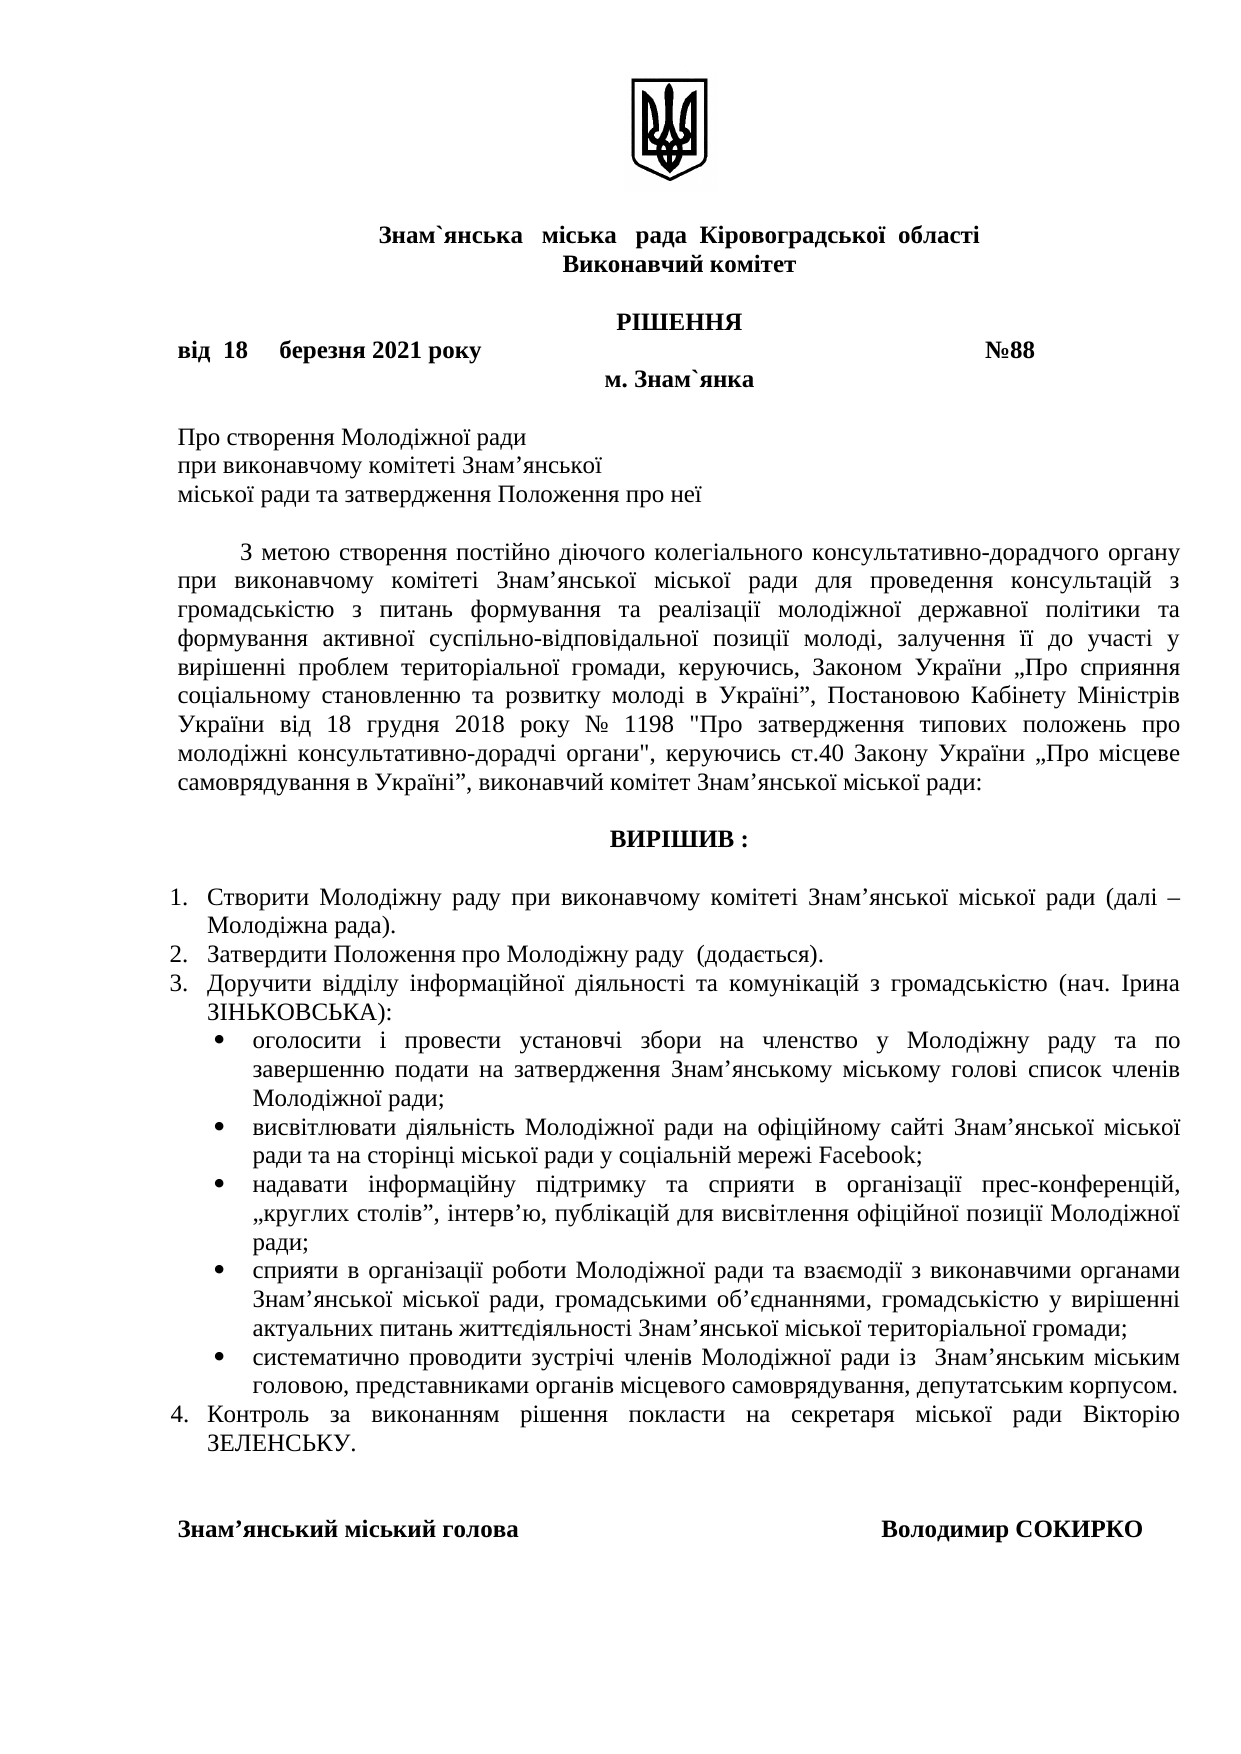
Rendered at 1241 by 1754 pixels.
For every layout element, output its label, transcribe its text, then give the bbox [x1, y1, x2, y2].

list Контроль за виконанням рішення покласти на секретаря міської ради Вікторію ЗЕЛЕНСЬКУ. [170, 1399, 1181, 1457]
text ВИРІШИВ : [177, 824, 1181, 853]
list оголосити і провести установчі збори на членство у Молодіжну раду та по завершенню подати на затвердження Знам’янському міському голові список членів Молодіжної ради; [215, 1026, 1181, 1112]
text РІШЕННЯ [177, 307, 1181, 336]
text З метою створення постійно діючого колегіального консультативно-дорадчого органу при виконавчому комітеті Знам’янської міської ради для проведення консультацій з громадськістю з питань формування та реалізації молодіжної державної політики та формування активної суспільно-відповідальної позиції молоді, залучення її до участі у вирішенні проблем територіальної громади, керуючись, Законом України „Про сприяння соціальному становленню та розвитку молоді в Україні”, Постановою Кабінету Міністрів України від 18 грудня 2018 року № 1198 "Про затвердження типових положень про молодіжні консультативно-дорадчі органи", керуючись ст.40 Закону України „Про місцеве самоврядування в Україні”, виконавчий комітет Знам’янської міської ради: [177, 537, 1181, 796]
text м. Знам`янка [177, 364, 1181, 393]
text при виконавчому комітеті Знам’янської [177, 451, 1181, 479]
list Затвердити Положення про Молодіжну раду (додається). [169, 939, 1181, 968]
list сприяти в організації роботи Молодіжної ради та взаємодії з виконавчими органами Знам’янської міської ради, громадськими об’єднаннями, громадськістю у вирішенні актуальних питань життєдіяльності Знам’янської міської територіальної громади; [215, 1256, 1181, 1342]
list Створити Молодіжну раду при виконавчому комітеті Знам’янської міської ради (далі – Молодіжна рада). [169, 882, 1181, 939]
text Знам’янський міський голова Володимир СОКИРКО [177, 1514, 1181, 1543]
list систематично проводити зустрічі членів Молодіжної ради із Знам’янським міським головою, представниками органів місцевого самоврядування, депутатським корпусом. [215, 1342, 1181, 1399]
text Виконавчий комітет [177, 249, 1181, 278]
text Про створення Молодіжної ради [177, 422, 1181, 451]
list Доручити відділу інформаційної діяльності та комунікацій з громадськістю (нач. Ірина ЗІНЬКОВСЬКА): [169, 968, 1181, 1026]
picture [623, 71, 717, 192]
text Знам`янська міська рада Кіровоградської області [177, 221, 1181, 249]
text міської ради та затвердження Положення про неї [177, 479, 1181, 508]
list надавати інформаційну підтримку та сприяти в організації прес-конференцій, „круглих столів”, інтерв’ю, публікацій для висвітлення офіційної позиції Молодіжної ради; [215, 1169, 1181, 1256]
text від 18 березня 2021 року №88 [177, 336, 1181, 364]
list висвітлювати діяльність Молодіжної ради на офіційному сайті Знам’янської міської ради та на сторінці міської ради у соціальній мережі Facebook; [215, 1112, 1181, 1169]
